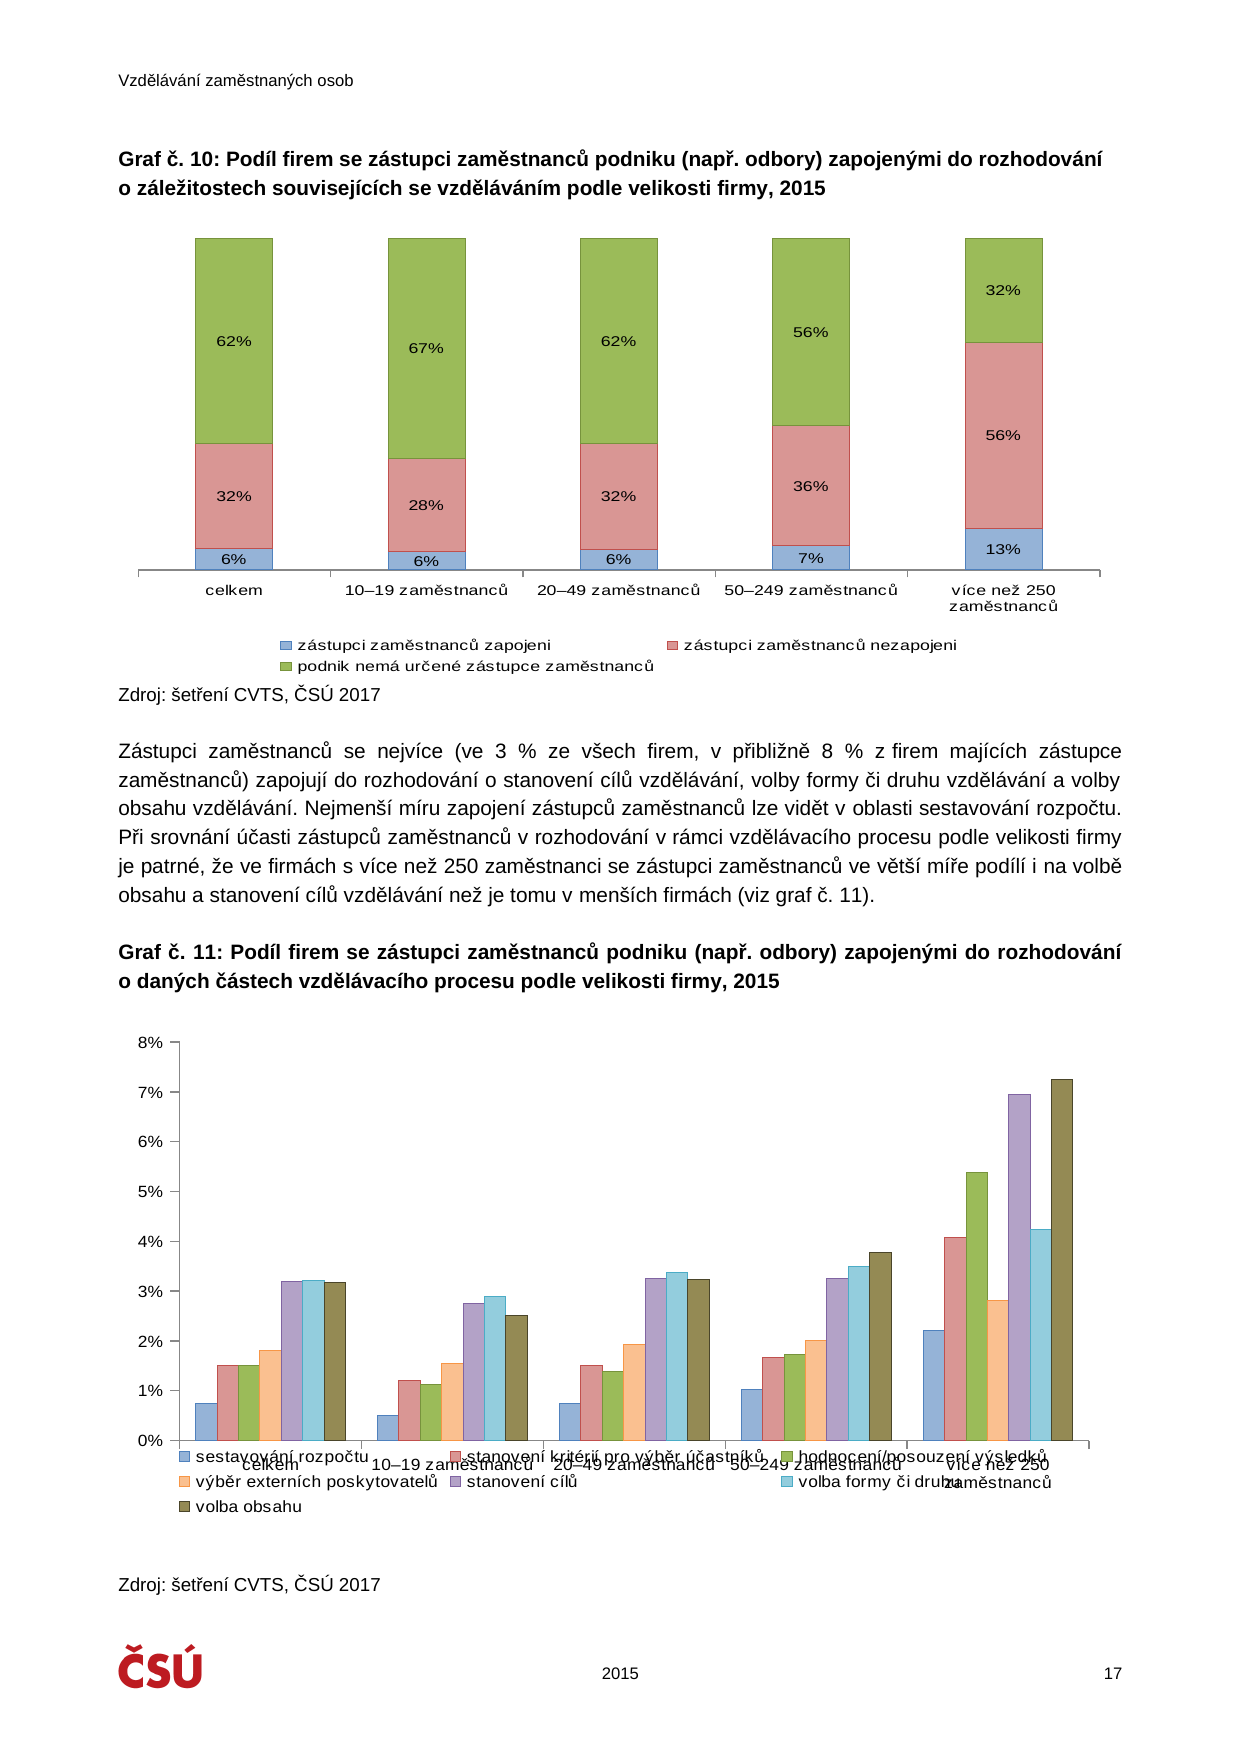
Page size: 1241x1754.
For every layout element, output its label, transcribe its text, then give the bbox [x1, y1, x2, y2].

text Zdroj: šetření CVTS, ČSÚ 2017 [118, 1573, 1122, 1595]
picture [118, 1643, 202, 1689]
text Graf č. 11: Podíl firem se zástupci zaměstnanců podniku (např. odbory) zapojenými do rozhodování o daných částech vzdělávacího procesu podle velikosti firmy, 2015 [118, 940, 1122, 993]
text Graf č. 10: Podíl firem se zástupci zaměstnanců podniku (např. odbory) zapojenými do rozhodování o záležitostech souvisejících se vzděláváním podle velikosti firmy, 2015 [118, 147, 1122, 199]
text Zástupci zaměstnanců se nejvíce (ve 3 % ze všech firem, v přibližně 8 % z firem majících zástupce zaměstnanců) zapojují do rozhodování o stanovení cílů vzdělávání, volby formy či druhu vzdělávání a volby obsahu vzdělávání. Nejmenší míru zapojení zástupců zaměstnanců lze vidět v oblasti sestavování rozpočtu. Při srovnání účasti zástupců zaměstnanců v rozhodování v rámci vzdělávacího procesu podle velikosti firmy je patrné, že ve firmách s více než 250 zaměstnanci se zástupci zaměstnanců ve větší míře podílí i na volbě obsahu a stanovení cílů vzdělávání než je tomu v menších firmách (viz graf č. 11). [118, 739, 1122, 906]
text Zdroj: šetření CVTS, ČSÚ 2017 [118, 684, 1122, 706]
